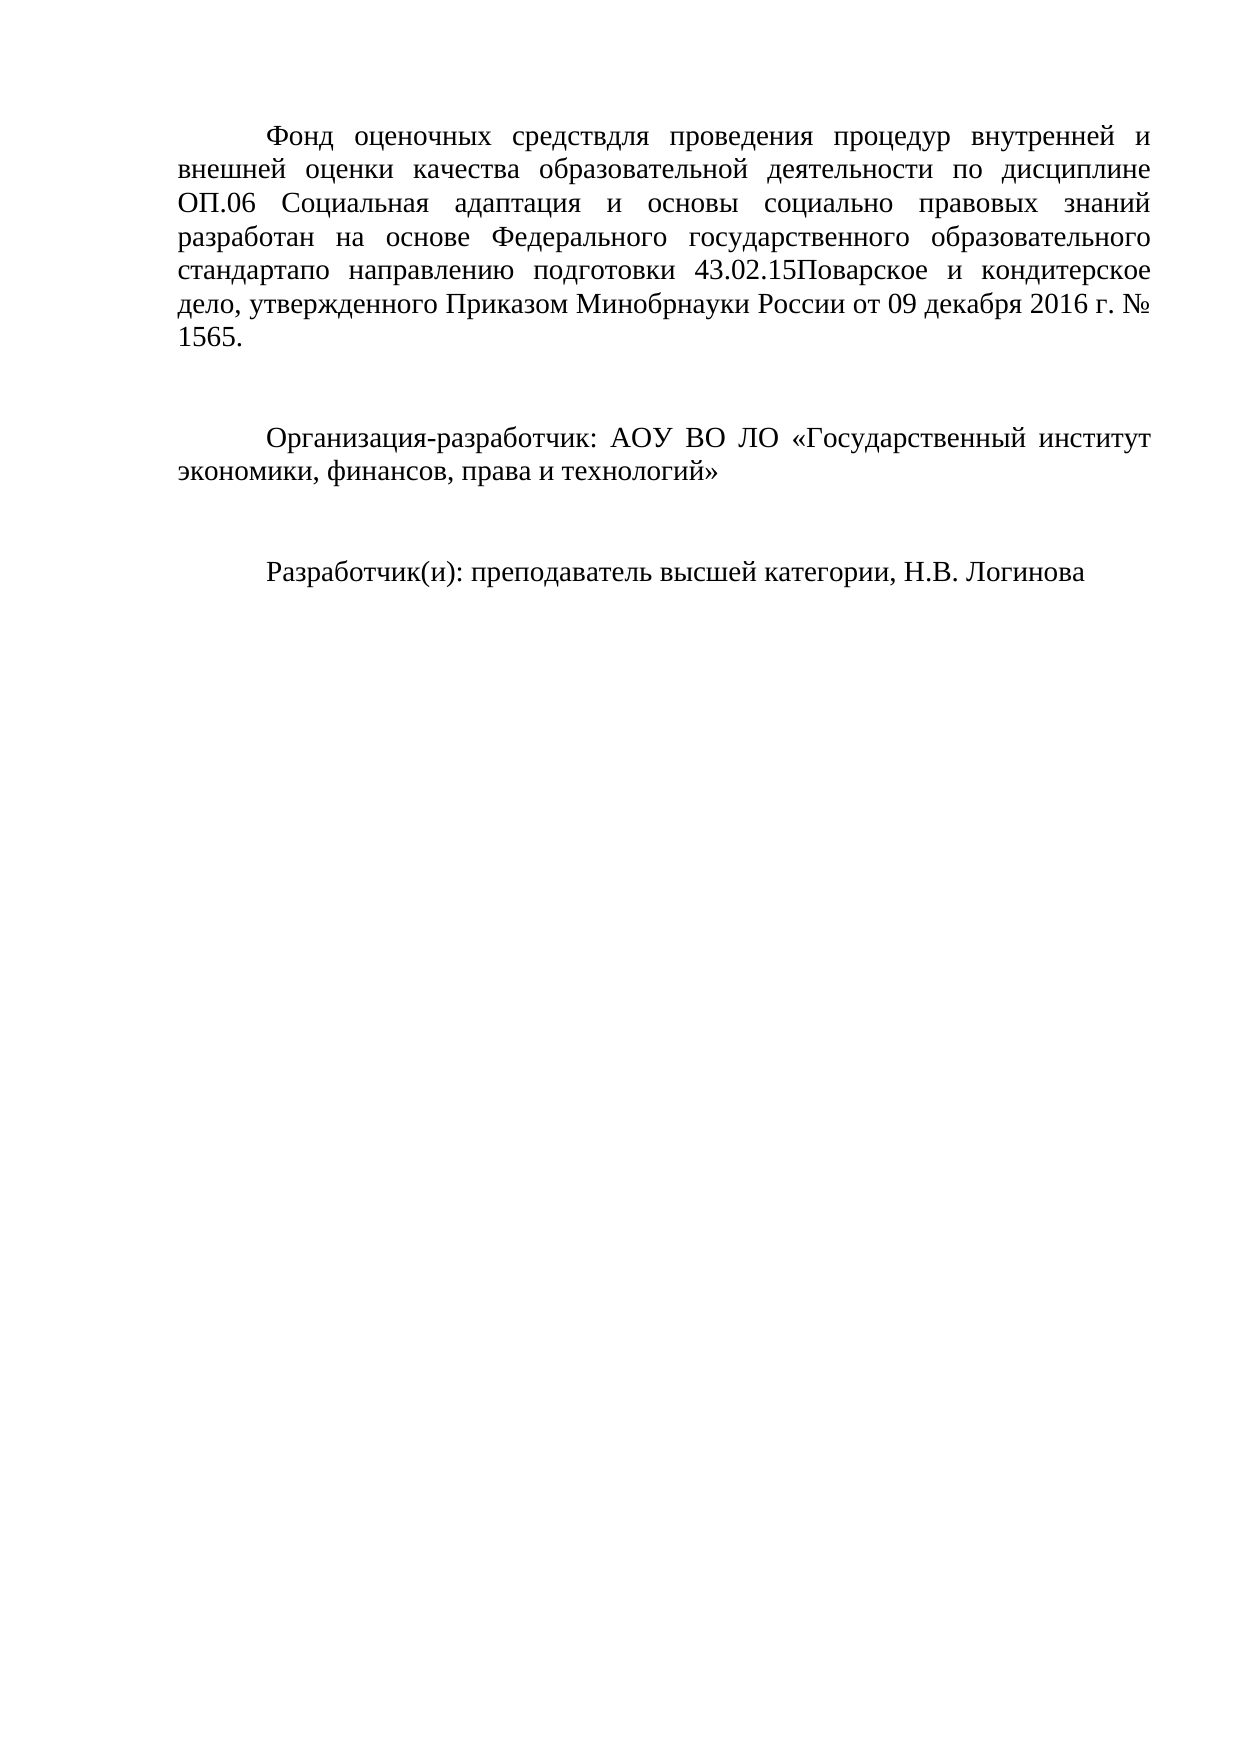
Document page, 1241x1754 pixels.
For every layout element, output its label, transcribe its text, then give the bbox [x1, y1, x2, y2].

text Разработчик(и): преподаватель высшей категории, Н.В. Логинова [177, 554, 1152, 588]
text Организация-разработчик: АОУ ВО ЛО «Государственный институт экономики, финансов, права и технологий» [177, 420, 1152, 487]
text Фонд оценочных средствдля проведения процедур внутренней и внешней оценки качества образовательной деятельности по дисциплине ОП.06 Социальная адаптация и основы социально правовых знаний разработан на основе Федерального государственного образовательного стандартапо направлению подготовки 43.02.15Поварское и кондитерское дело, утвержденного Приказом Минобрнауки России от 09 декабря 2016 г. № 1565. [177, 118, 1152, 353]
